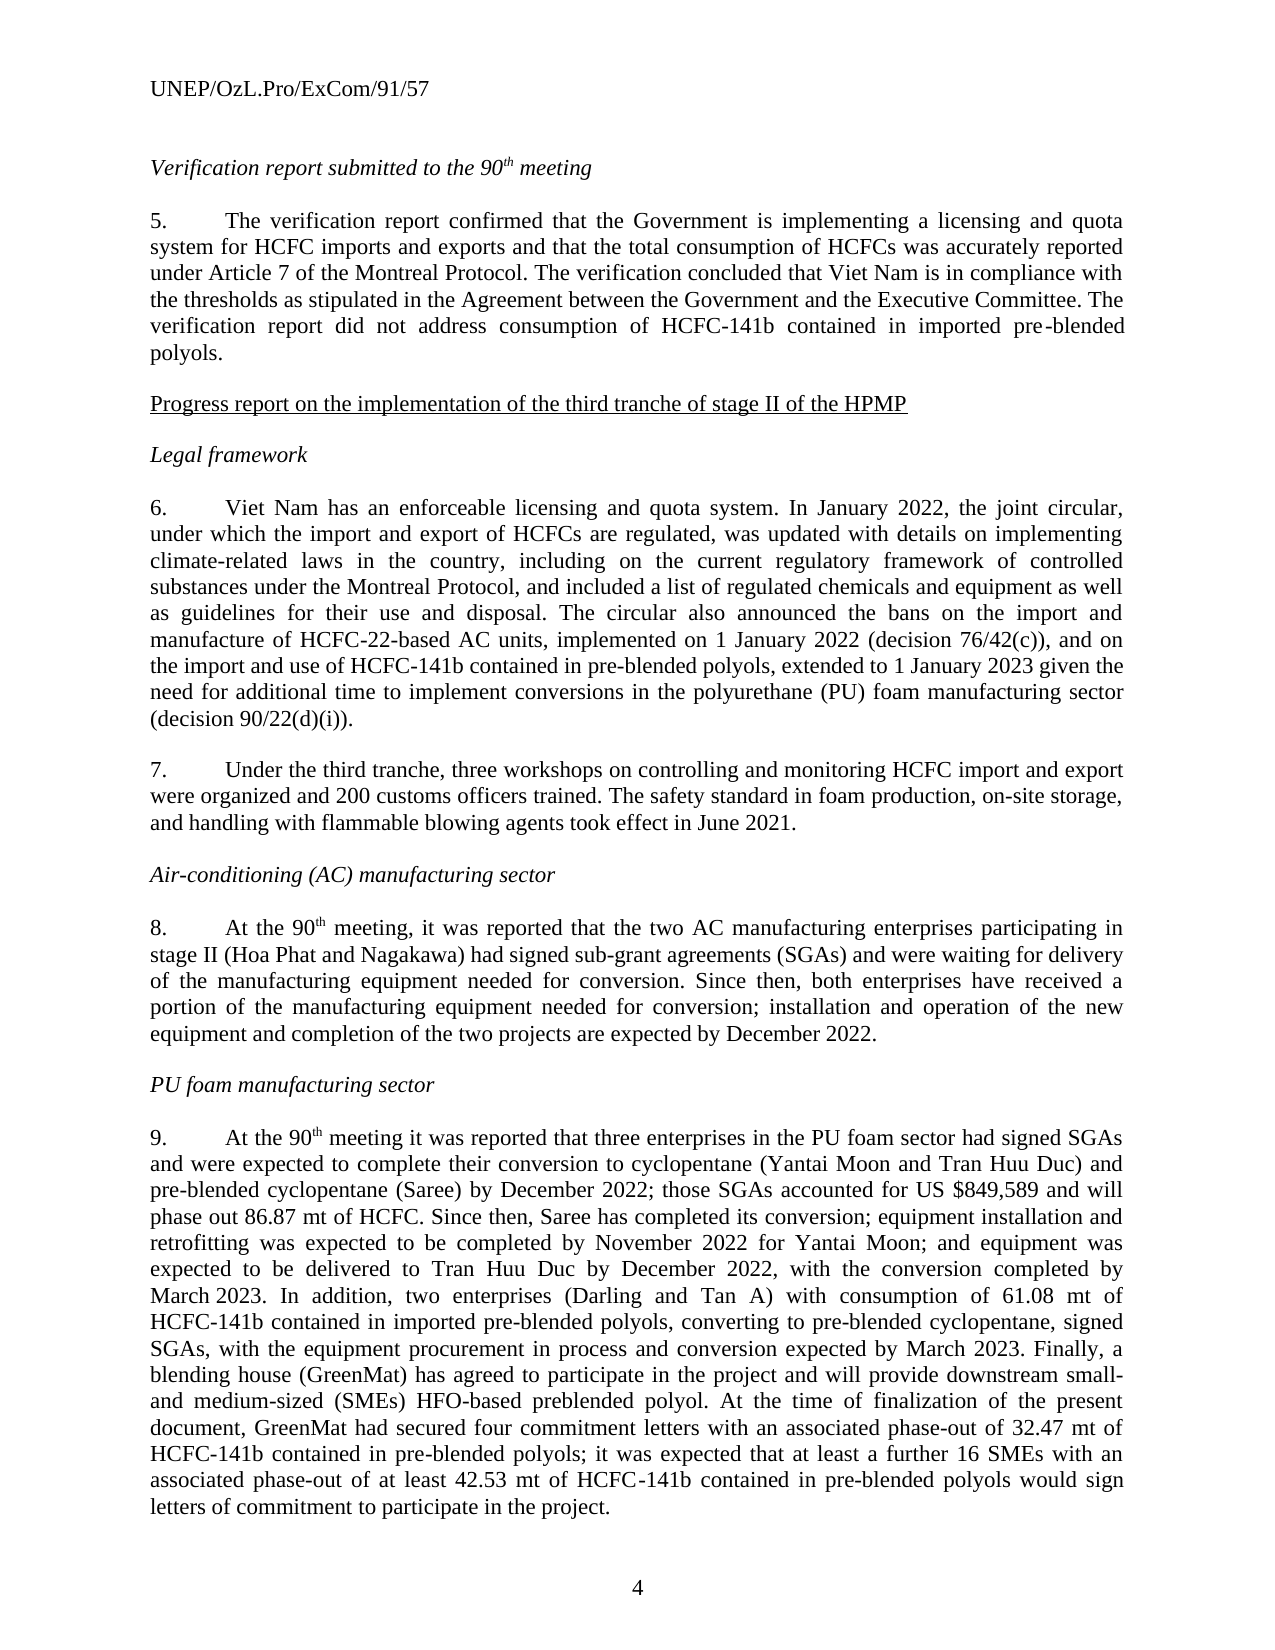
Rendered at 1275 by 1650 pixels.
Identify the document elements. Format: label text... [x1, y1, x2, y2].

subtitle The verification report confirmed that the Government is implementing a licensing and quota system for HCFC imports and exports and that the total consumption of HCFCs was accurately reported under Article 7 of the Montreal Protocol. The verification concluded that Viet Nam is in compliance with the thresholds as stipulated in the Agreement between the Government and the Executive Committee. The verification report did not address consumption of HCFC-141b contained in imported pre-blended polyols. [150, 207, 1125, 365]
subtitle Viet Nam has an enforceable licensing and quota system. In January 2022, the joint circular, under which the import and export of HCFCs are regulated, was updated with details on implementing climate-related laws in the country, including on the current regulatory framework of controlled substances under the Montreal Protocol, and included a list of regulated chemicals and equipment as well as guidelines for their use and disposal. The circular also announced the bans on the import and manufacture of HCFC-22-based AC units, implemented on 1 January 2022 (decision 76/42(c)), and on the import and use of HCFC-141b contained in pre-blended polyols, extended to 1 January 2023 given the need for additional time to implement conversions in the polyurethane (PU) foam manufacturing sector (decision 90/22(d)(i)). [150, 494, 1125, 731]
text Verification report submitted to the 90th meeting [150, 154, 1125, 180]
text Progress report on the implementation of the third tranche of stage II of the HPMP [150, 390, 1125, 416]
text Air-conditioning (AC) manufacturing sector [150, 862, 1125, 888]
subtitle At the 90th meeting, it was reported that the two AC manufacturing enterprises participating in stage II (Hoa Phat and Nagakawa) had signed sub-grant agreements (SGAs) and were waiting for delivery of the manufacturing equipment needed for conversion. Since then, both enterprises have received a portion of the manufacturing equipment needed for conversion; installation and operation of the new equipment and completion of the two projects are expected by December 2022. [150, 914, 1125, 1046]
text Legal framework [150, 441, 1125, 468]
subtitle At the 90th meeting it was reported that three enterprises in the PU foam sector had signed SGAs and were expected to complete their conversion to cyclopentane (Yantai Moon and Tran Huu Duc) and pre-blended cyclopentane (Saree) by December 2022; those SGAs accounted for US $849,589 and will phase out 86.87 mt of HCFC. Since then, Saree has completed its conversion; equipment installation and retrofitting was expected to be completed by November 2022 for Yantai Moon; and equipment was expected to be delivered to Tran Huu Duc by December 2022, with the conversion completed by March 2023. In addition, two enterprises (Darling and Tan A) with consumption of 61.08 mt of HCFC-141b contained in imported pre-blended polyols, converting to pre-blended cyclopentane, signed SGAs, with the equipment procurement in process and conversion expected by March 2023. Finally, a blending house (GreenMat) has agreed to participate in the project and will provide downstream small- and medium-sized (SMEs) HFO-based preblended polyol. At the time of finalization of the present document, GreenMat had secured four commitment letters with an associated phase-out of 32.47 mt of HCFC-141b contained in pre-blended polyols; it was expected that at least a further 16 SMEs with an associated phase-out of at least 42.53 mt of HCFC-141b contained in pre-blended polyols would sign letters of commitment to participate in the project. [150, 1124, 1125, 1519]
subtitle Under the third tranche, three workshops on controlling and monitoring HCFC import and export were organized and 200 customs officers trained. The safety standard in foam production, on-site storage, and handling with flammable blowing agents took effect in June 2021. [150, 756, 1125, 835]
text PU foam manufacturing sector [150, 1071, 1125, 1097]
